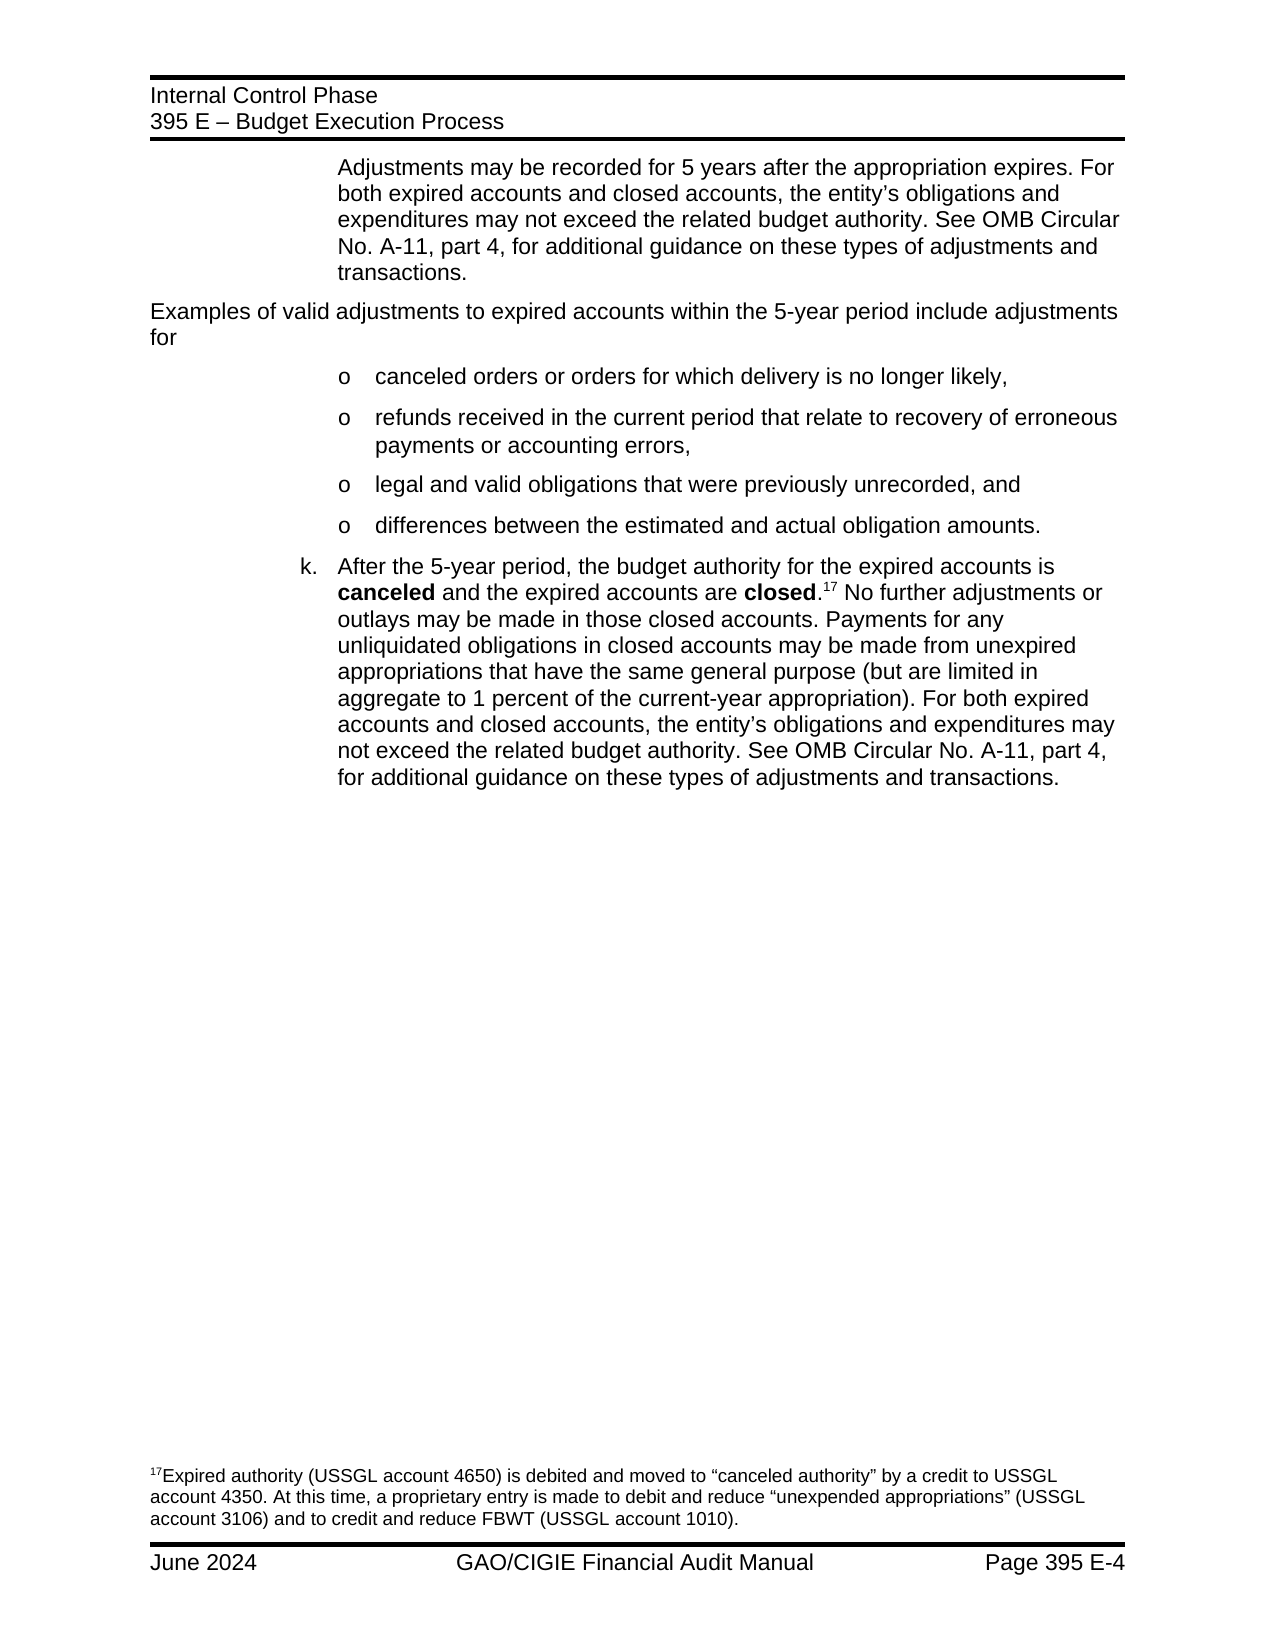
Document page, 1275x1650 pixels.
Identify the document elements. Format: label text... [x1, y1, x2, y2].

list legal and valid obligations that were previously unrecorded, and [337, 471, 1125, 499]
list After the 5-year period, the budget authority for the expired accounts is canceled and the expired accounts are closed. No further adjustments or outlays may be made in those closed accounts. Payments for any unliquidated obligations in closed accounts may be made from unexpired appropriations that have the same general purpose (but are limited in aggregate to 1 percent of the current-year appropriation). For both expired accounts and closed accounts, the entity’s obligations and expenditures may not exceed the related budget authority. See OMB Circular No. A-11, part 4, for additional guidance on these types of adjustments and transactions. [300, 553, 1125, 790]
text Examples of valid adjustments to expired accounts within the 5-year period include adjustments for [150, 298, 1125, 351]
list refunds received in the current period that relate to recovery of erroneous payments or accounting errors, [337, 404, 1125, 459]
list The appropriation account expires when, according to time restrictions contained in the appropriation, the appropriation is no longer available for new obligations. Adjustments may be made for valid obligations that were either (1) recorded at an estimated amount that differs from the actual amount or (2) incurred before the authority expired but not recorded. Adjustments may be recorded for 5 years after the appropriation expires. For both expired accounts and closed accounts, the entity’s obligations and expenditures may not exceed the related budget authority. See OMB Circular No. A-11, part 4, for additional guidance on these types of adjustments and transactions. [300, 154, 1125, 286]
list differences between the estimated and actual obligation amounts. [337, 512, 1125, 540]
list canceled orders or orders for which delivery is no longer likely, [337, 363, 1125, 392]
